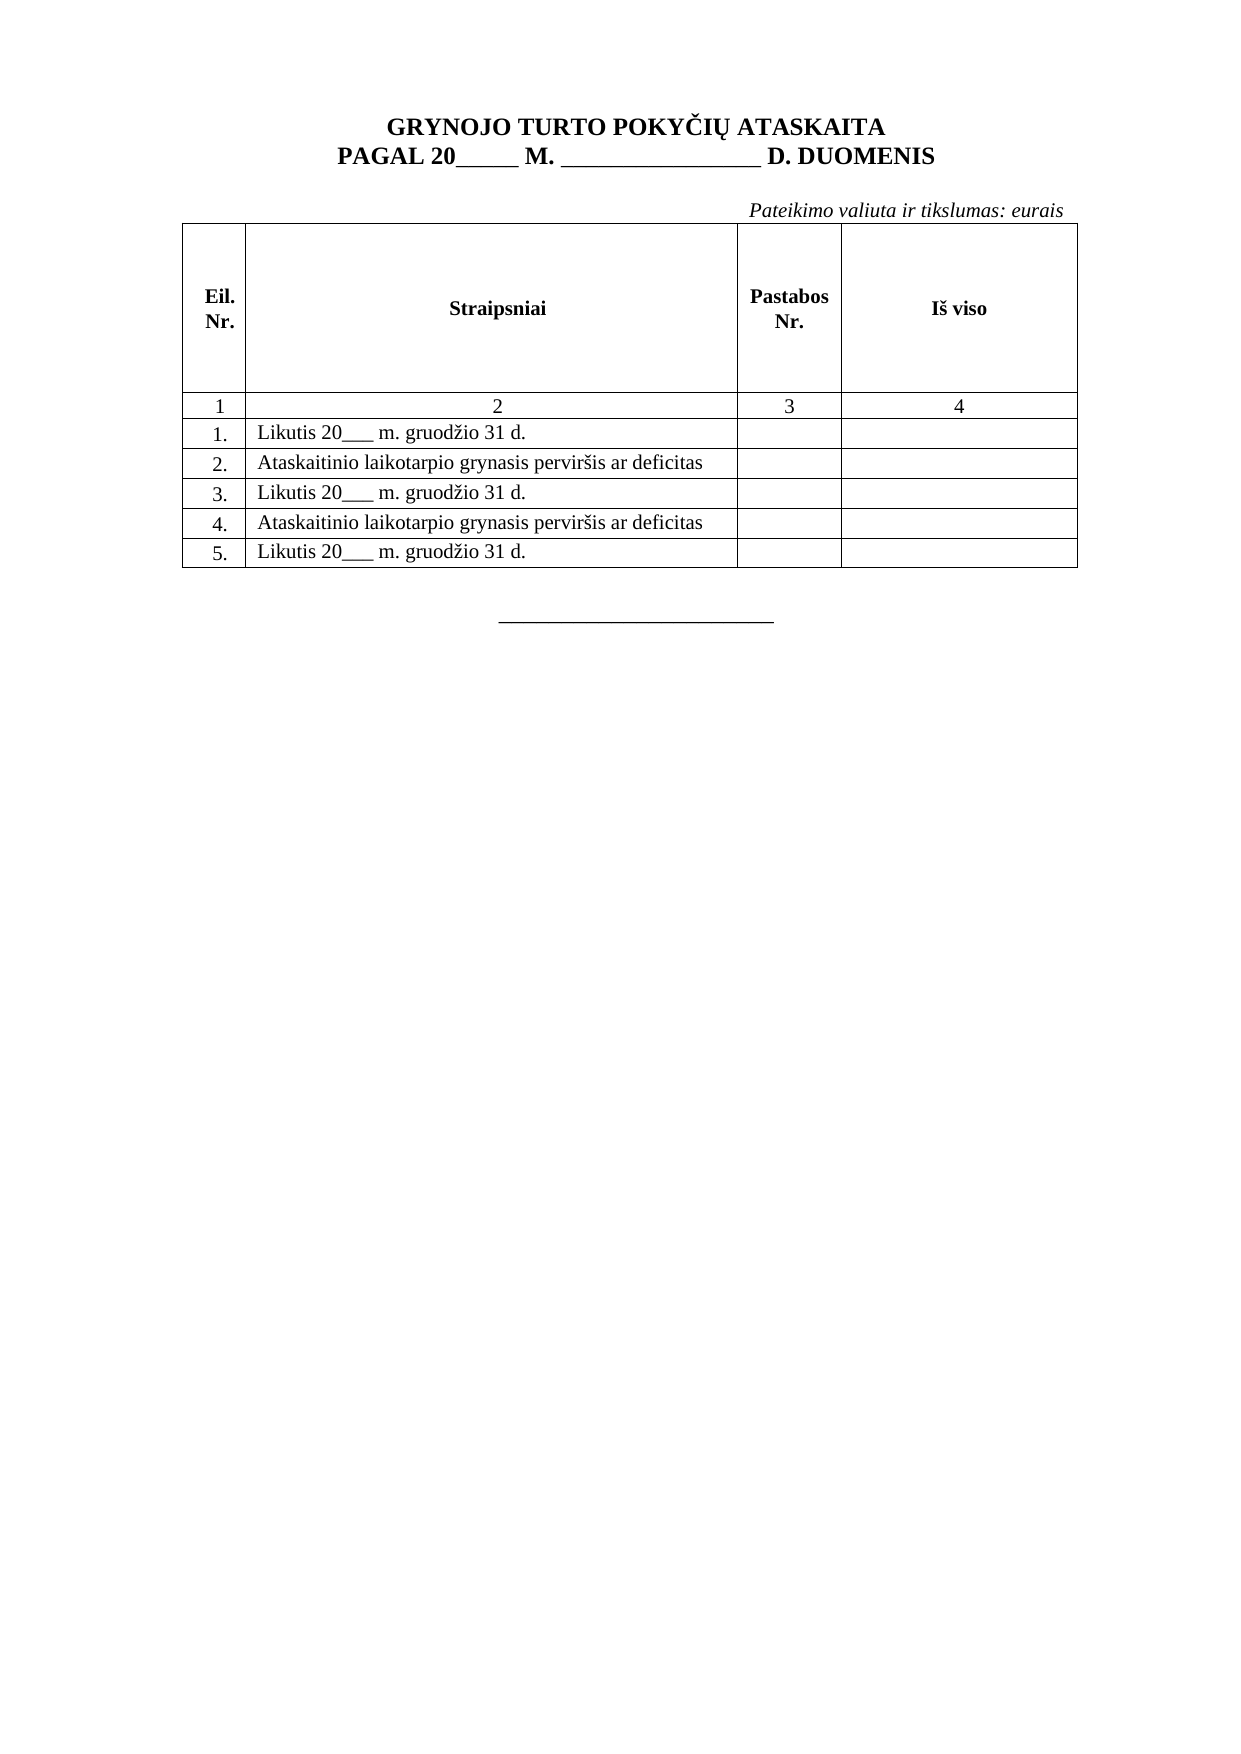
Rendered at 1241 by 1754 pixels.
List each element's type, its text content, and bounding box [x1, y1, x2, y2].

table_cell [738, 419, 841, 448]
table_cell [738, 509, 841, 537]
table_cell [738, 479, 841, 508]
table_header Iš viso [842, 224, 1077, 392]
table_cell 3 [738, 393, 841, 418]
table_cell [842, 539, 1077, 567]
table_cell 2 [246, 393, 737, 418]
table_cell 1 [183, 393, 245, 418]
table_cell 4 [842, 393, 1077, 418]
table_cell Likutis 20___ m. gruodžio 31 d. [246, 419, 737, 448]
table_cell Ataskaitinio laikotarpio grynasis perviršis ar deficitas [246, 449, 737, 478]
table_cell [842, 419, 1077, 448]
table_cell [738, 449, 841, 478]
text ______________________ [150, 597, 1122, 626]
table_header Straipsniai [246, 224, 737, 392]
table_cell Ataskaitinio laikotarpio grynasis perviršis ar deficitas [246, 509, 737, 537]
table_cell Likutis 20___ m. gruodžio 31 d. [246, 479, 737, 508]
table_header Pastabos Nr. [738, 224, 841, 392]
text Pateikimo valiuta ir tikslumas: eurais [150, 198, 1066, 222]
text PAGAL 20_____ M. ________________ D. DUOMENIS [150, 141, 1122, 170]
text GRYNOJO TURTO POKYČIŲ ATASKAITA [150, 112, 1122, 141]
table_cell 1. [183, 419, 245, 448]
table_header Eil. Nr. [183, 224, 245, 392]
table_cell 3. [183, 479, 245, 508]
table_cell [842, 509, 1077, 537]
table_cell 5. [183, 539, 245, 567]
table_cell 2. [183, 449, 245, 478]
table_cell 4. [183, 509, 245, 537]
table_cell [842, 479, 1077, 508]
table_cell [738, 539, 841, 567]
table_cell Likutis 20___ m. gruodžio 31 d. [246, 539, 737, 567]
table_cell [842, 449, 1077, 478]
